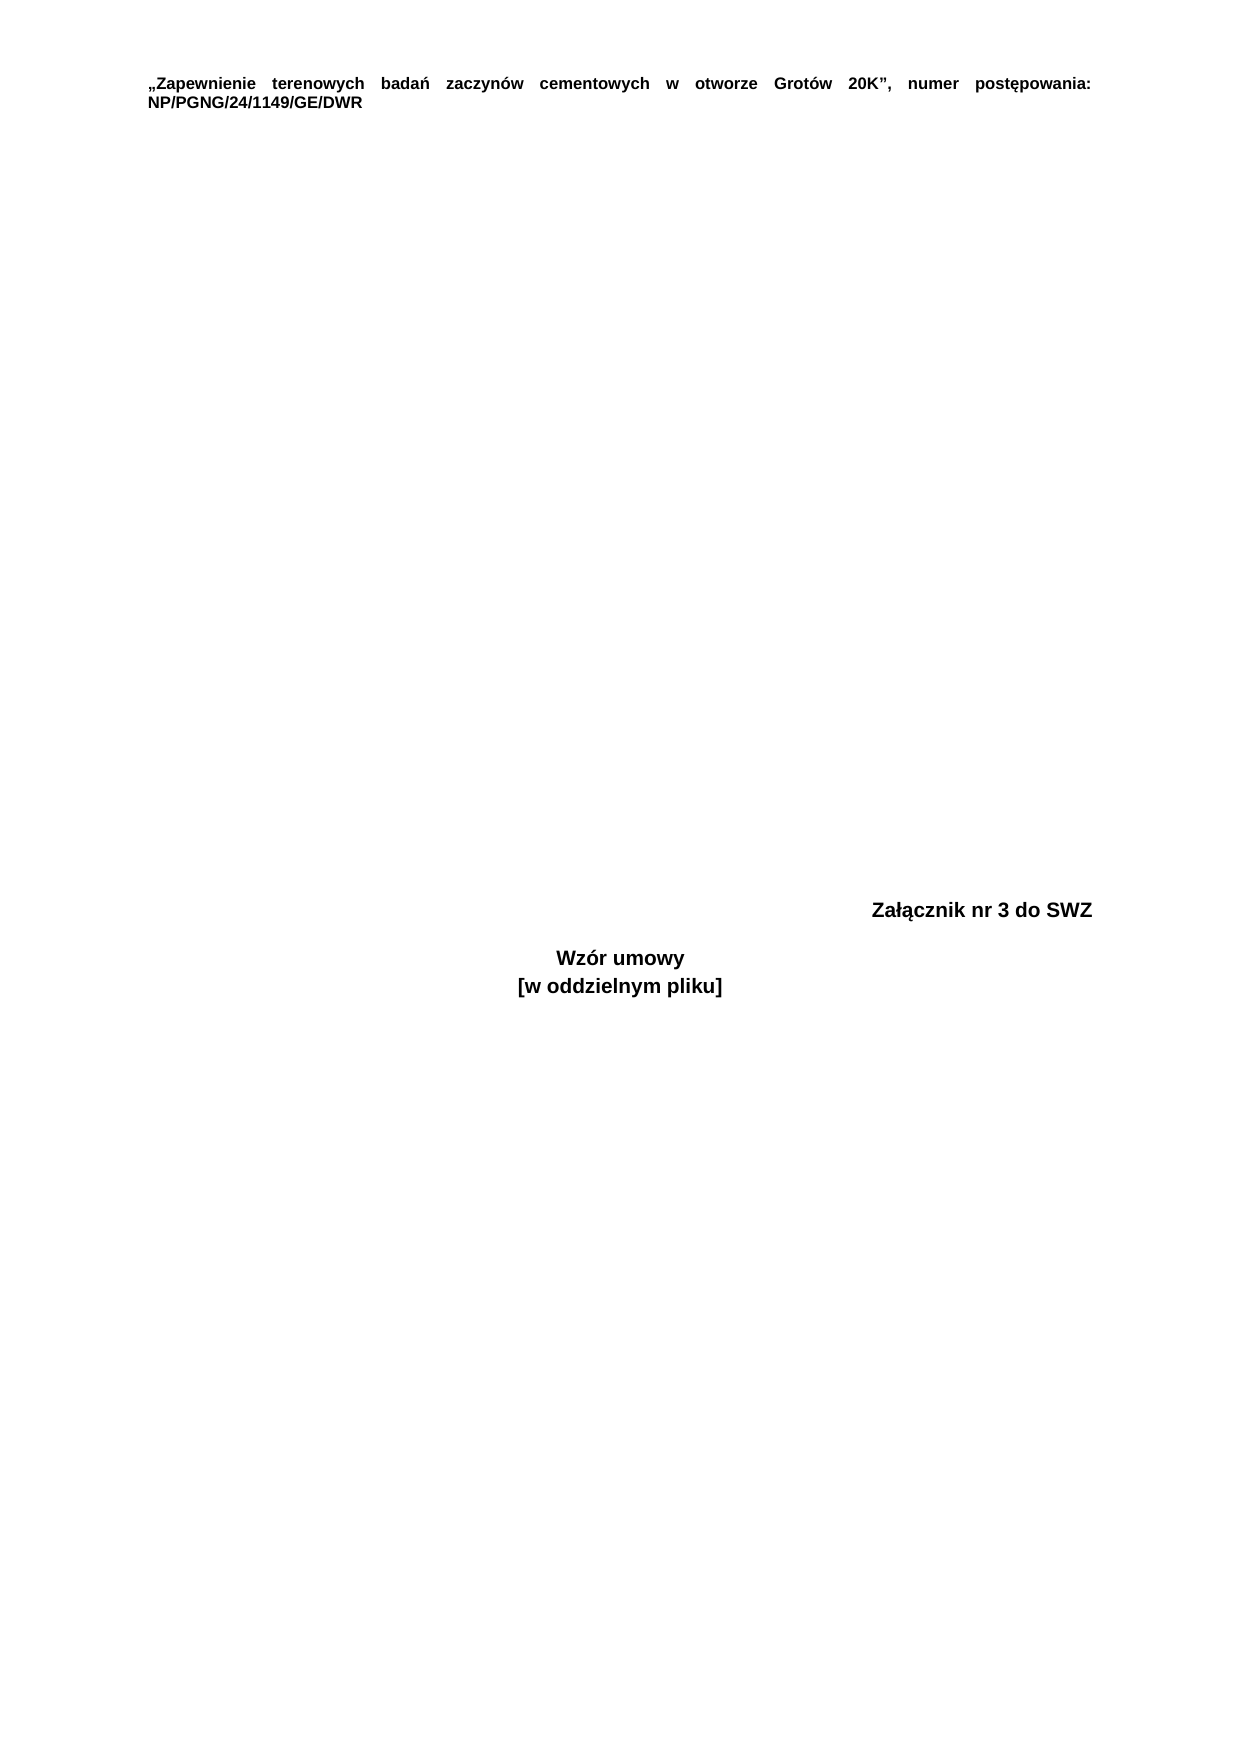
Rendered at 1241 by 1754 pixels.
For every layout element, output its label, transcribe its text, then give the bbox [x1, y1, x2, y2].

text Załącznik nr 3 do SWZ [148, 898, 1093, 922]
text [w oddzielnym pliku] [148, 974, 1093, 998]
text Wzór umowy [148, 946, 1093, 970]
